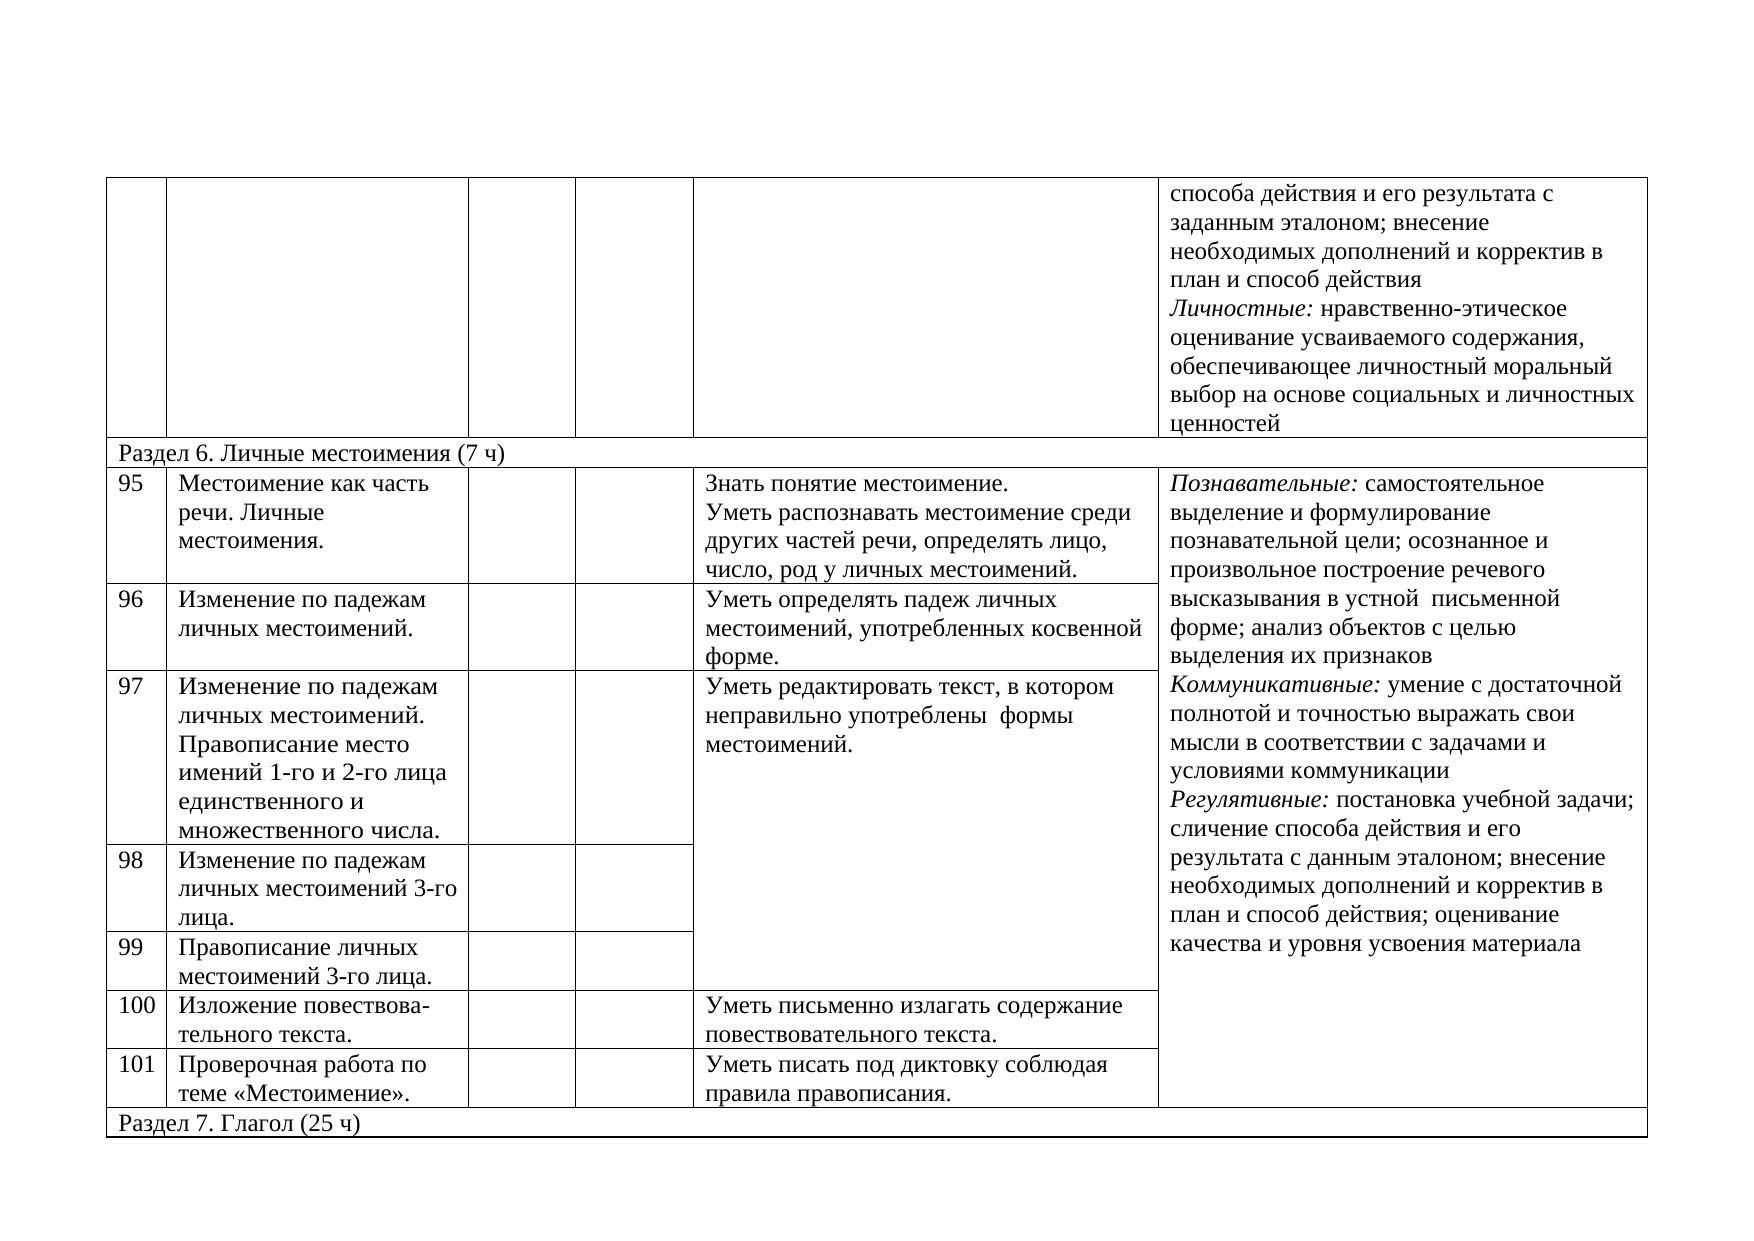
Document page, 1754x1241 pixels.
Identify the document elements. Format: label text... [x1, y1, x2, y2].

table_cell [469, 932, 575, 989]
table_cell Уметь письменно излагать содержание повествовательного текста. [694, 991, 1158, 1048]
table_cell 95 [107, 468, 166, 583]
table_cell 101 [107, 1049, 166, 1107]
table_cell [469, 584, 575, 670]
table_cell [576, 584, 693, 670]
table_cell Познавательные: самостоятельное выделение и формулирование познавательной цели; осознанное и произвольное построение речевого высказывания в устной письменной форме; анализ объектов с целью выделения их признаков Коммуникативные: умение с достаточной полнотой и точностью выражать свои мысли в соответствии с задачами и условиями коммуникации Регулятивные: постановка учебной задачи; сличение способа действия и его результата с данным эталоном; внесение необходимых дополнений и корректив в план и способ действия; оценивание качества и уровня усвоения материала [1159, 468, 1647, 1107]
table_cell [576, 671, 693, 844]
table_cell Знать понятие местоимение. Уметь распознавать местоимение среди других частей речи, определять лицо, число, род у личных местоимений. [694, 468, 1158, 583]
table_cell [576, 932, 693, 989]
table_cell Изменение по падежам личных местоимений. Правописание место имений 1-го и 2-го лица единственного и множественного числа. [167, 671, 468, 844]
table_cell [469, 1049, 575, 1107]
table_cell [576, 468, 693, 583]
table_cell Изменение по падежам личных местоимений. [167, 584, 468, 670]
table_cell Раздел 7. Глагол (25 ч) [107, 1108, 1647, 1136]
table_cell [694, 178, 1158, 437]
table_cell [469, 671, 575, 844]
table_cell [576, 845, 693, 931]
table_cell [576, 1049, 693, 1107]
table_cell Изменение по падежам личных местоимений 3-го лица. [167, 845, 468, 931]
table_cell Местоимение как часть речи. Личные местоимения. [167, 468, 468, 583]
table_cell 97 [107, 671, 166, 844]
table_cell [167, 178, 468, 437]
table_cell [469, 845, 575, 931]
table_cell 96 [107, 584, 166, 670]
table_cell 98 [107, 845, 166, 931]
table_cell Раздел 6. Личные местоимения (7 ч) [107, 438, 1647, 467]
table_cell Проверочная работа по теме «Местоимение». [167, 1049, 468, 1107]
table_cell Уметь определять падеж личных местоимений, употребленных косвенной форме. [694, 584, 1158, 670]
table_cell Уметь писать под диктовку соблюдая правила правописания. [694, 1049, 1158, 1107]
table_cell Изложение повествовательного текста. [167, 991, 468, 1048]
table_cell [576, 178, 693, 437]
table_cell 99 [107, 932, 166, 989]
table_cell Уметь редактировать текст, в котором неправильно употреблены формы местоимений. [694, 671, 1158, 989]
table_cell 94 [107, 178, 166, 437]
table_cell [576, 991, 693, 1048]
table_cell [469, 468, 575, 583]
table_cell Правописание личных местоимений 3-го лица. [167, 932, 468, 989]
table_cell [469, 178, 575, 437]
table_cell [469, 991, 575, 1048]
table_cell 100 [107, 991, 166, 1048]
